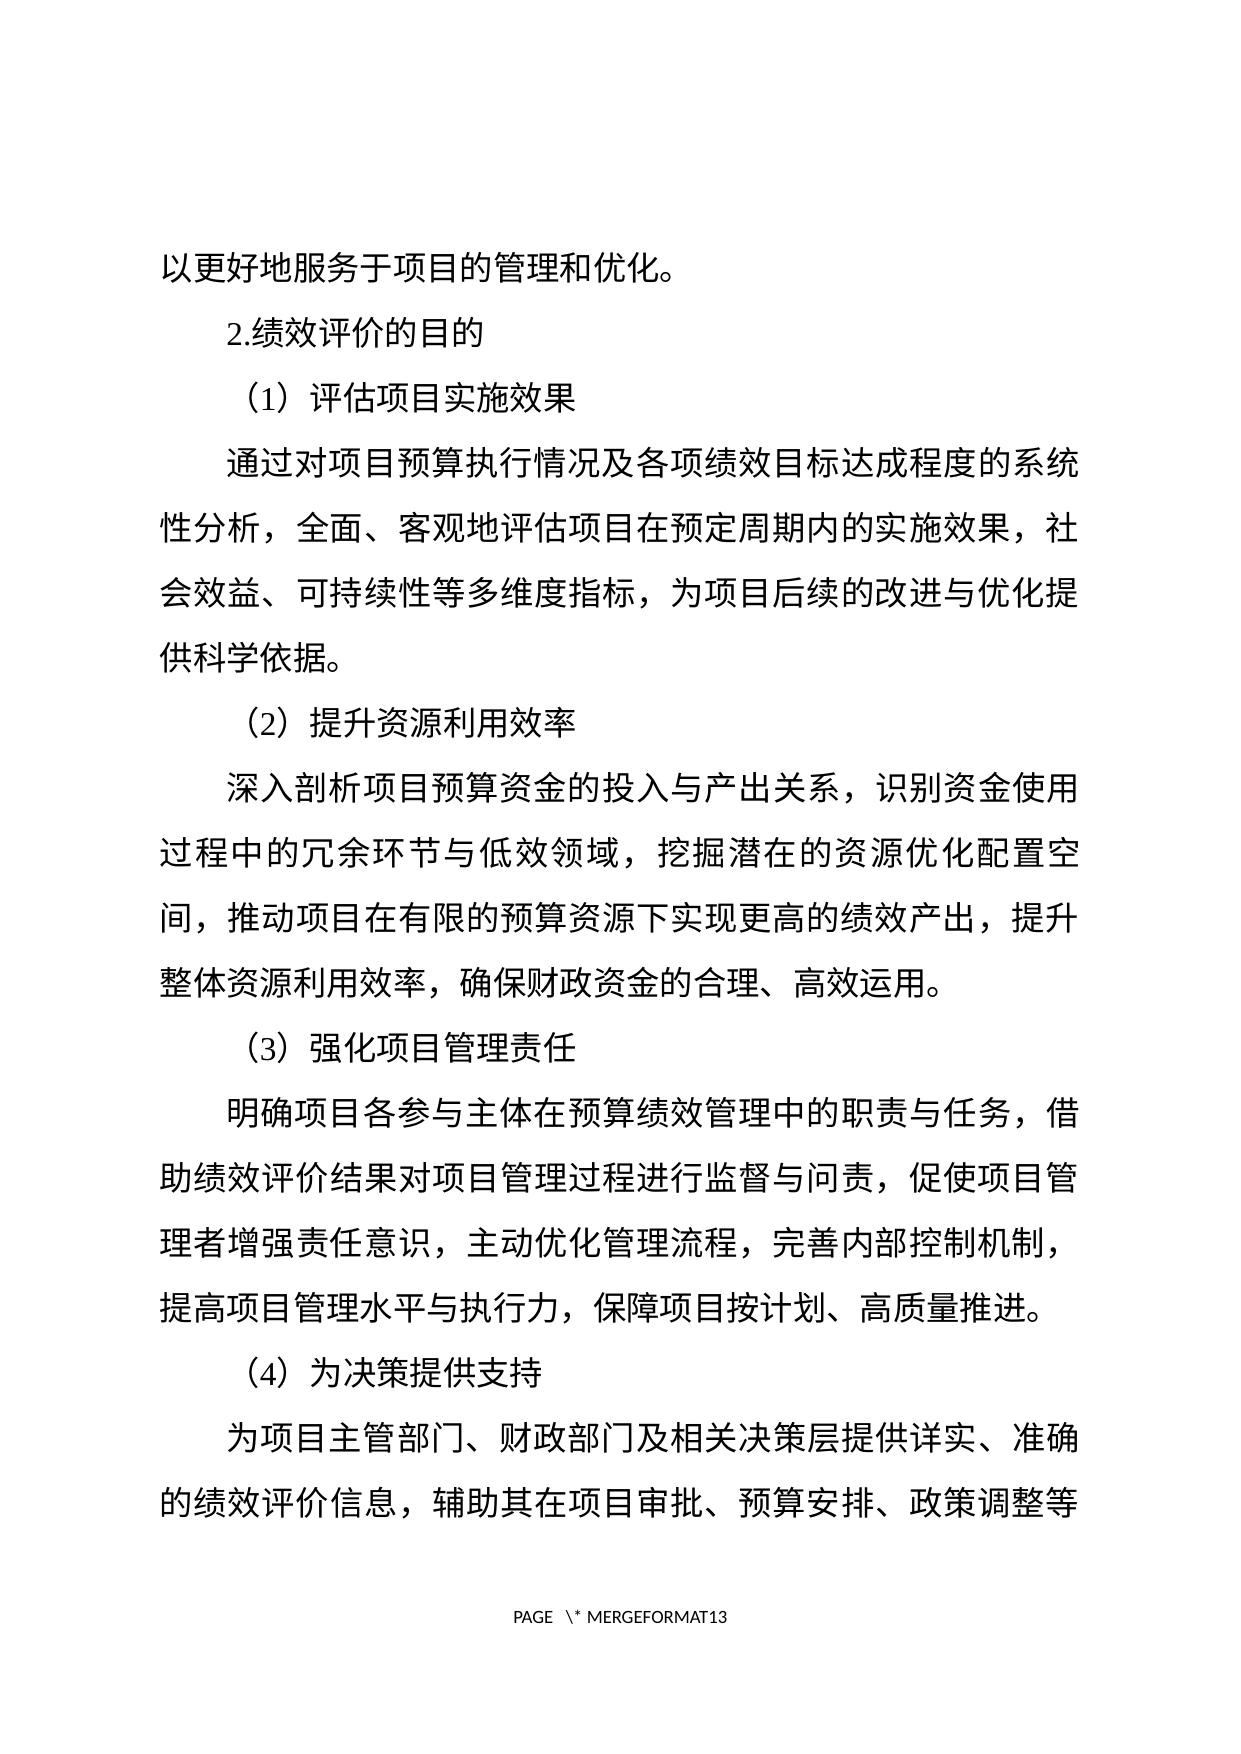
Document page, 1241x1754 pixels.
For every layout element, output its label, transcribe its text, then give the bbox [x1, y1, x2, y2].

text 2.绩效评价的目的 [159, 298, 1081, 363]
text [159, 1403, 1081, 1533]
text 通过对项目预算执行情况及各项绩效目标达成程度的系统性分析，全面、客观地评估项目在预定周期内的实施效果，社会效益、可持续性等多维度指标，为项目后续的改进与优化提供科学依据。 [159, 428, 1081, 688]
text （2）提升资源利用效率 [159, 688, 1081, 753]
text 明确项目各参与主体在预算绩效管理中的职责与任务，借助绩效评价结果对项目管理过程进行监督与问责，促使项目管理者增强责任意识，主动优化管理流程，完善内部控制机制，提高项目管理水平与执行力，保障项目按计划、高质量推进。 [159, 1078, 1081, 1338]
text （3）强化项目管理责任 [159, 1013, 1081, 1078]
text （4）为决策提供支持 [159, 1338, 1081, 1403]
text 深入剖析项目预算资金的投入与产出关系，识别资金使用过程中的冗余环节与低效领域，挖掘潜在的资源优化配置空间，推动项目在有限的预算资源下实现更高的绩效产出，提升整体资源利用效率，确保财政资金的合理、高效运用。 [159, 753, 1081, 1013]
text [159, 233, 1081, 298]
text （1）评估项目实施效果 [159, 363, 1081, 428]
